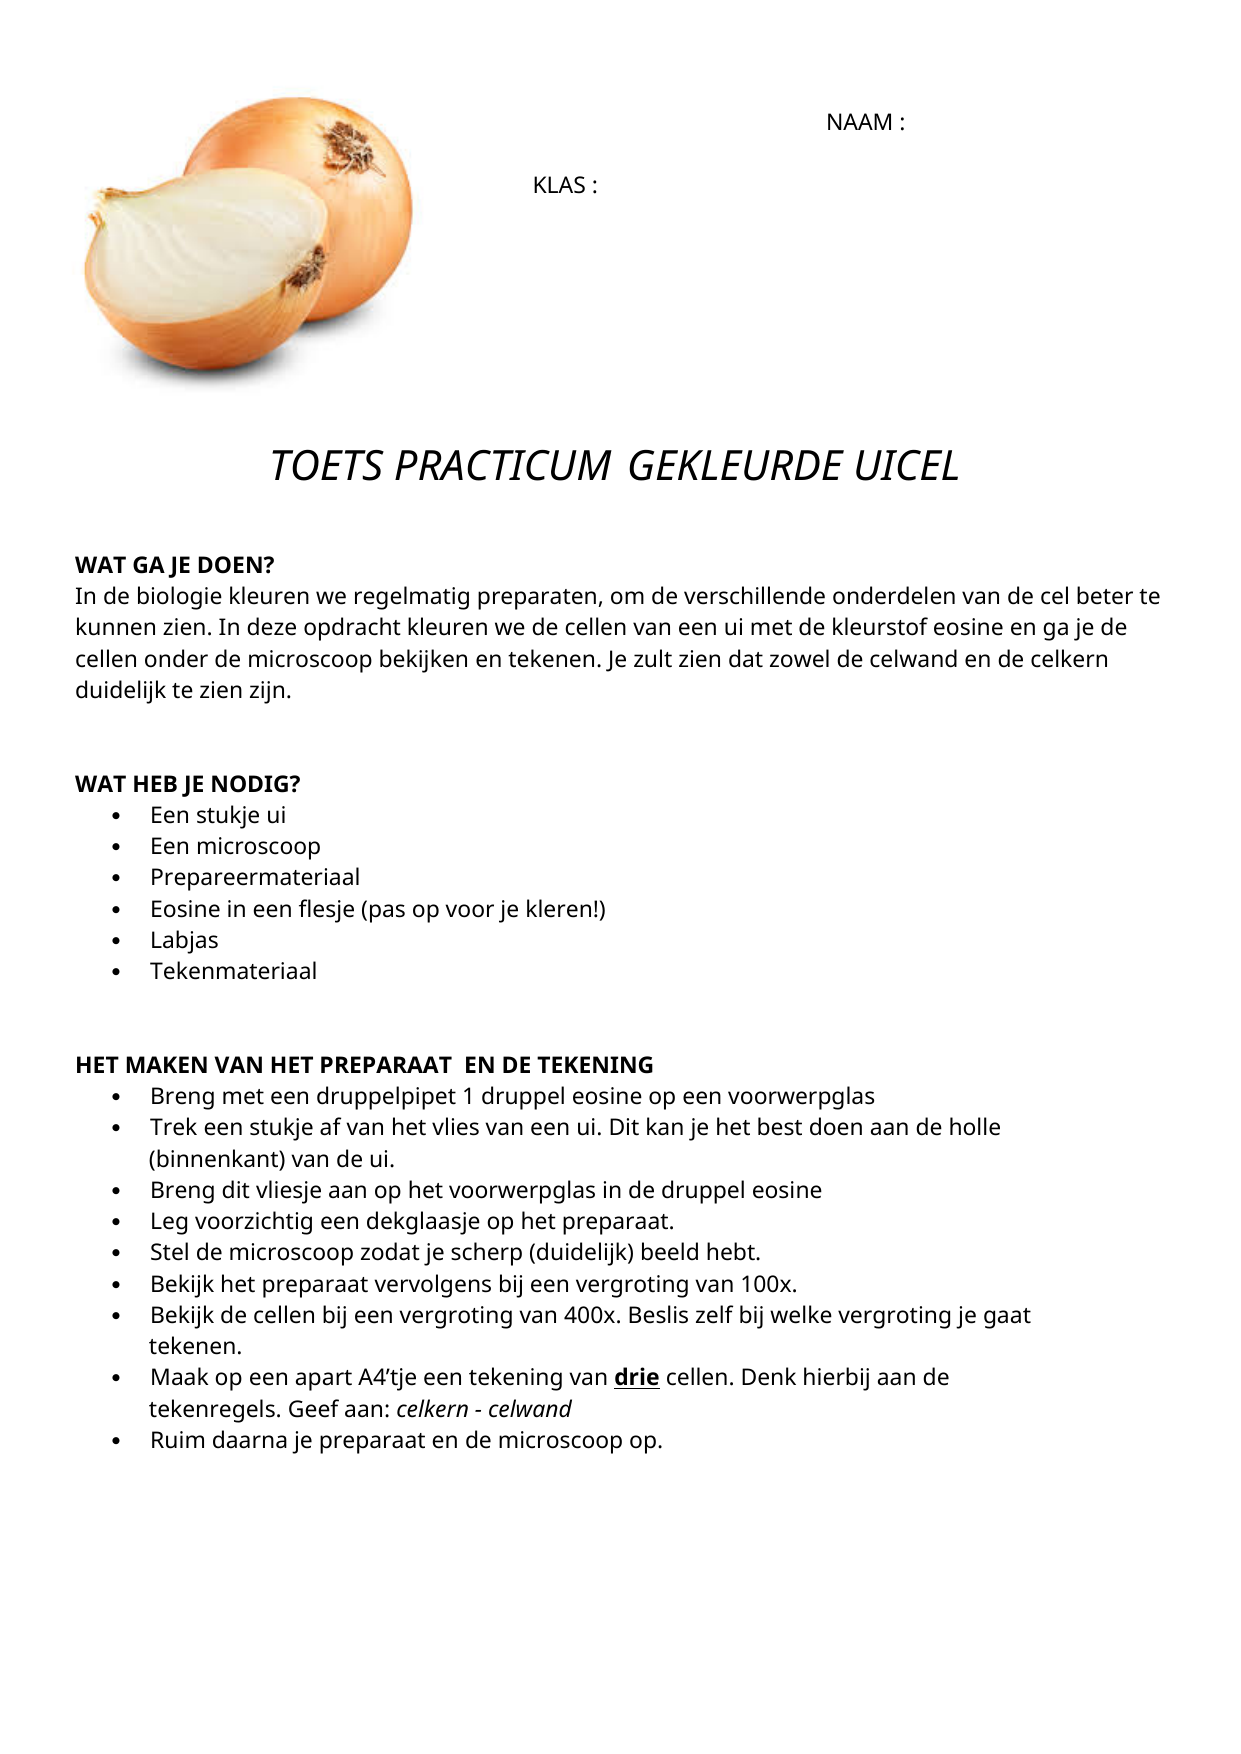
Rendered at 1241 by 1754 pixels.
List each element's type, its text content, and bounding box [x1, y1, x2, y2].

list Een stukje ui [112, 799, 1165, 830]
text HET MAKEN VAN HET PREPARAAT EN DE TEKENING [75, 1049, 1165, 1080]
text In de biologie kleuren we regelmatig preparaten, om de verschillende onderdelen van de cel beter te kunnen zien. In deze opdracht kleuren we de cellen van een ui met de kleurstof eosine en ga je de cellen onder de microscoop bekijken en tekenen. Je zult zien dat zowel de celwand en de celkern duidelijk te zien zijn. [75, 580, 1165, 705]
list Ruim daarna je preparaat en de microscoop op. [112, 1424, 1165, 1455]
text TOETS PRACTICUM GEKLEURDE UICEL [75, 435, 1165, 492]
list Prepareermateriaal [112, 861, 1165, 893]
list Breng dit vliesje aan op het voorwerpglas in de druppel eosine [112, 1174, 1165, 1205]
list Bekijk het preparaat vervolgens bij een vergroting van 100x. [112, 1268, 1165, 1299]
list Eosine in een flesje (pas op voor je kleren!) [112, 893, 1165, 924]
list Bekijk de cellen bij een vergroting van 400x. Beslis zelf bij welke vergroting je gaat [112, 1299, 1165, 1330]
list Leg voorzichtig een dekglaasje op het preparaat. [112, 1205, 1165, 1236]
list Breng met een druppelpipet 1 druppel eosine op een voorwerpglas [112, 1080, 1165, 1111]
list Stel de microscoop zodat je scherp (duidelijk) beeld hebt. [112, 1236, 1165, 1268]
text (binnenkant) van de ui. [112, 1143, 1165, 1174]
text tekenregels. Geef aan: celkern - celwand [112, 1393, 1165, 1424]
picture [60, 75, 438, 397]
list Tekenmateriaal [112, 955, 1165, 986]
text NAAM : [438, 106, 1165, 137]
text WAT HEB JE NODIG? [75, 768, 1165, 799]
list Een microscoop [112, 830, 1165, 861]
list Trek een stukje af van het vlies van een ui. Dit kan je het best doen aan de holle [112, 1111, 1165, 1143]
text WAT GA JE DOEN? [75, 549, 1165, 580]
text KLAS : [438, 169, 1165, 200]
list Maak op een apart A4’tje een tekening van drie cellen. Denk hierbij aan de [112, 1361, 1165, 1393]
text tekenen. [149, 1330, 1165, 1361]
list Labjas [112, 924, 1165, 955]
